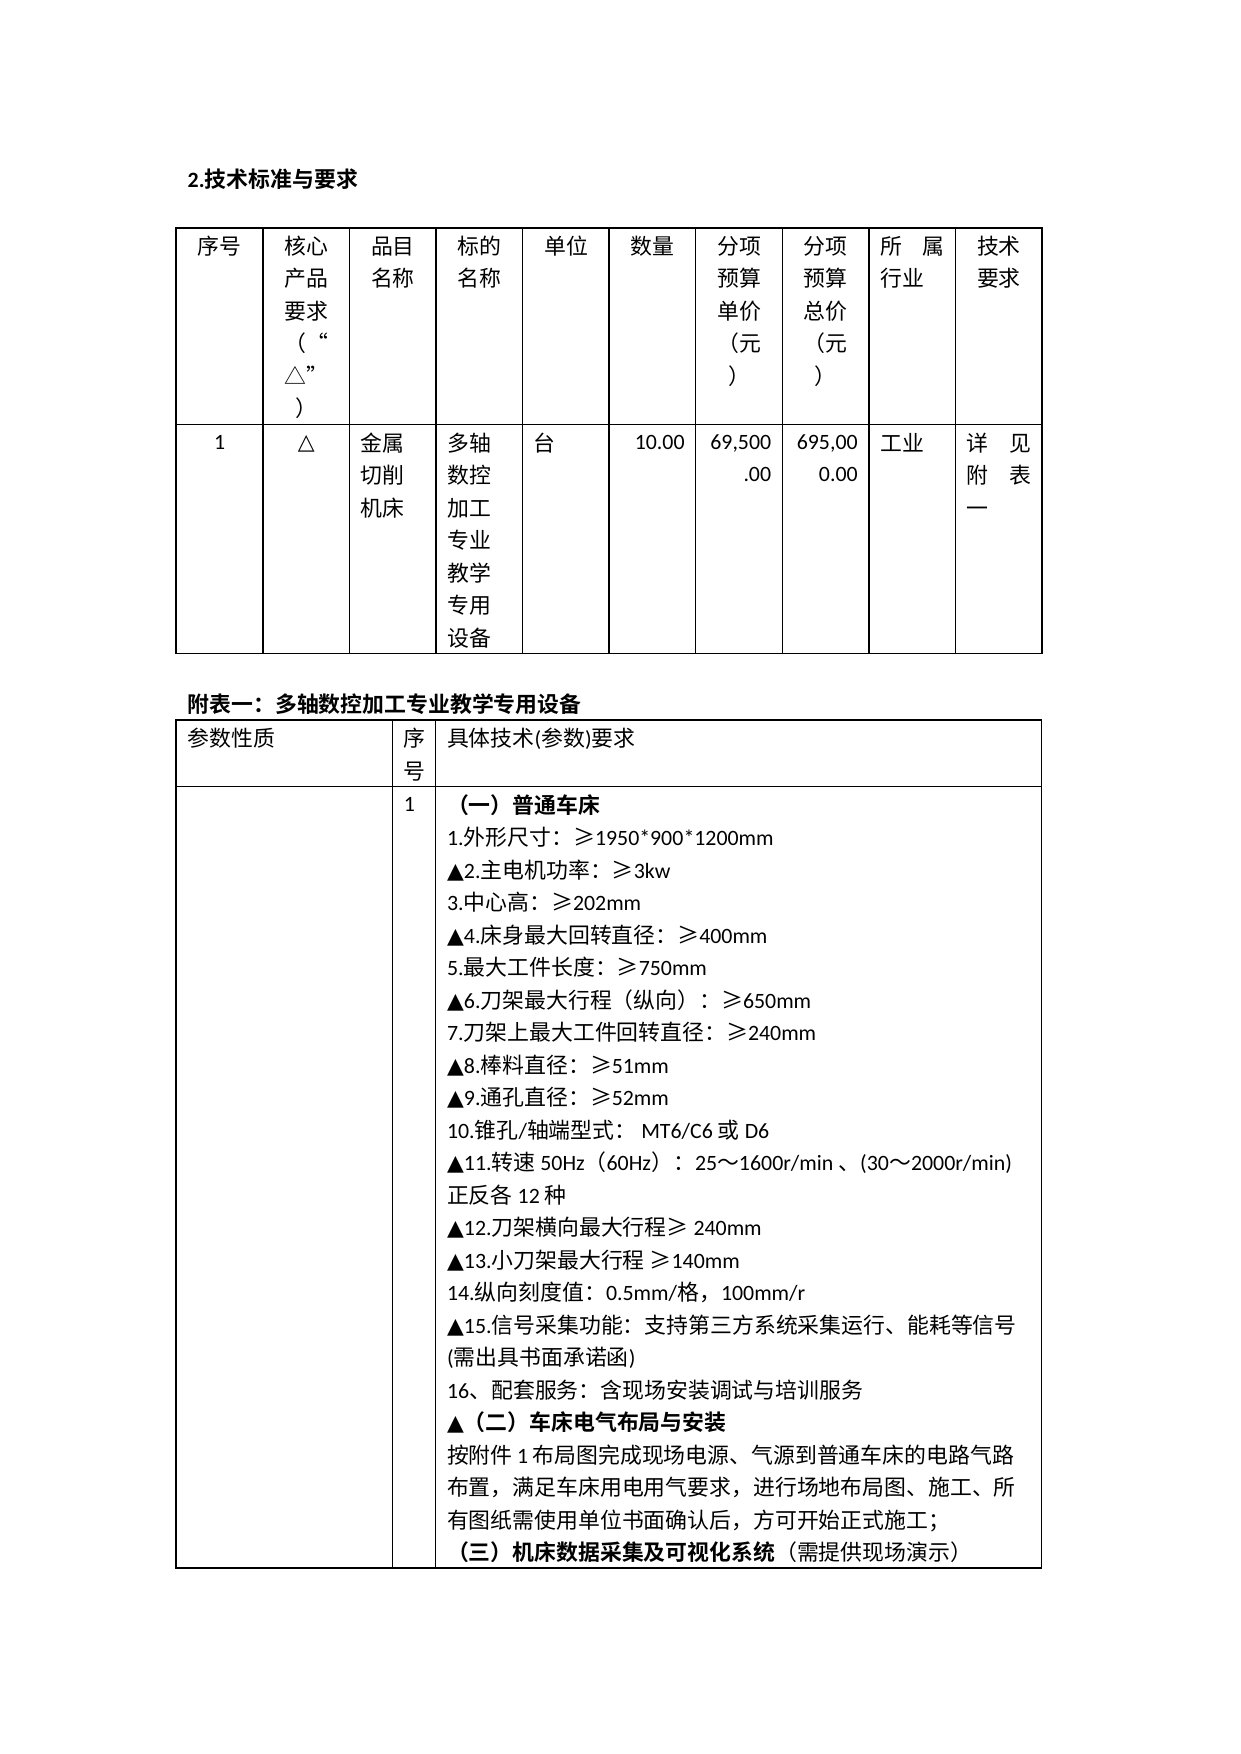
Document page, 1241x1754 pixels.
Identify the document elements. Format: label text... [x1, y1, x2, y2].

table_cell △ [264, 425, 349, 653]
table_header 所属行业 [870, 229, 955, 423]
table_header 分项预算总价（元） [783, 229, 868, 423]
table_cell 工业 [870, 425, 955, 653]
table_header 分项预算单价（元） [696, 229, 782, 423]
text 2.技术标准与要求 [187, 162, 1053, 194]
table_cell 69,500.00 [696, 425, 782, 653]
table_header 参数性质 [177, 721, 392, 786]
table_header 数量 [610, 229, 695, 423]
table_cell [177, 787, 392, 1567]
table_header 核心产品要求（“△”） [264, 229, 349, 423]
table_cell 1 [393, 787, 435, 1567]
table_cell 10.00 [610, 425, 695, 653]
table_cell 详见附表一 [956, 425, 1041, 653]
table_cell 台 [523, 425, 608, 653]
table_cell 多轴数控加工专业教学专用设备 [437, 425, 522, 653]
table_header 单位 [523, 229, 608, 423]
table_header 序号 [177, 229, 262, 423]
table_header 技术要求 [956, 229, 1041, 423]
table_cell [436, 787, 1041, 1567]
table_header 品目名称 [350, 229, 435, 423]
table_cell 1 [177, 425, 262, 653]
text 附表一：多轴数控加工专业教学专用设备 [187, 687, 1053, 719]
table_header 标的名称 [437, 229, 522, 423]
table_cell 金属切削机床 [350, 425, 435, 653]
table_header 具体技术(参数)要求 [436, 721, 1041, 786]
table_header 序号 [393, 721, 435, 786]
table_cell 695,000.00 [783, 425, 868, 653]
